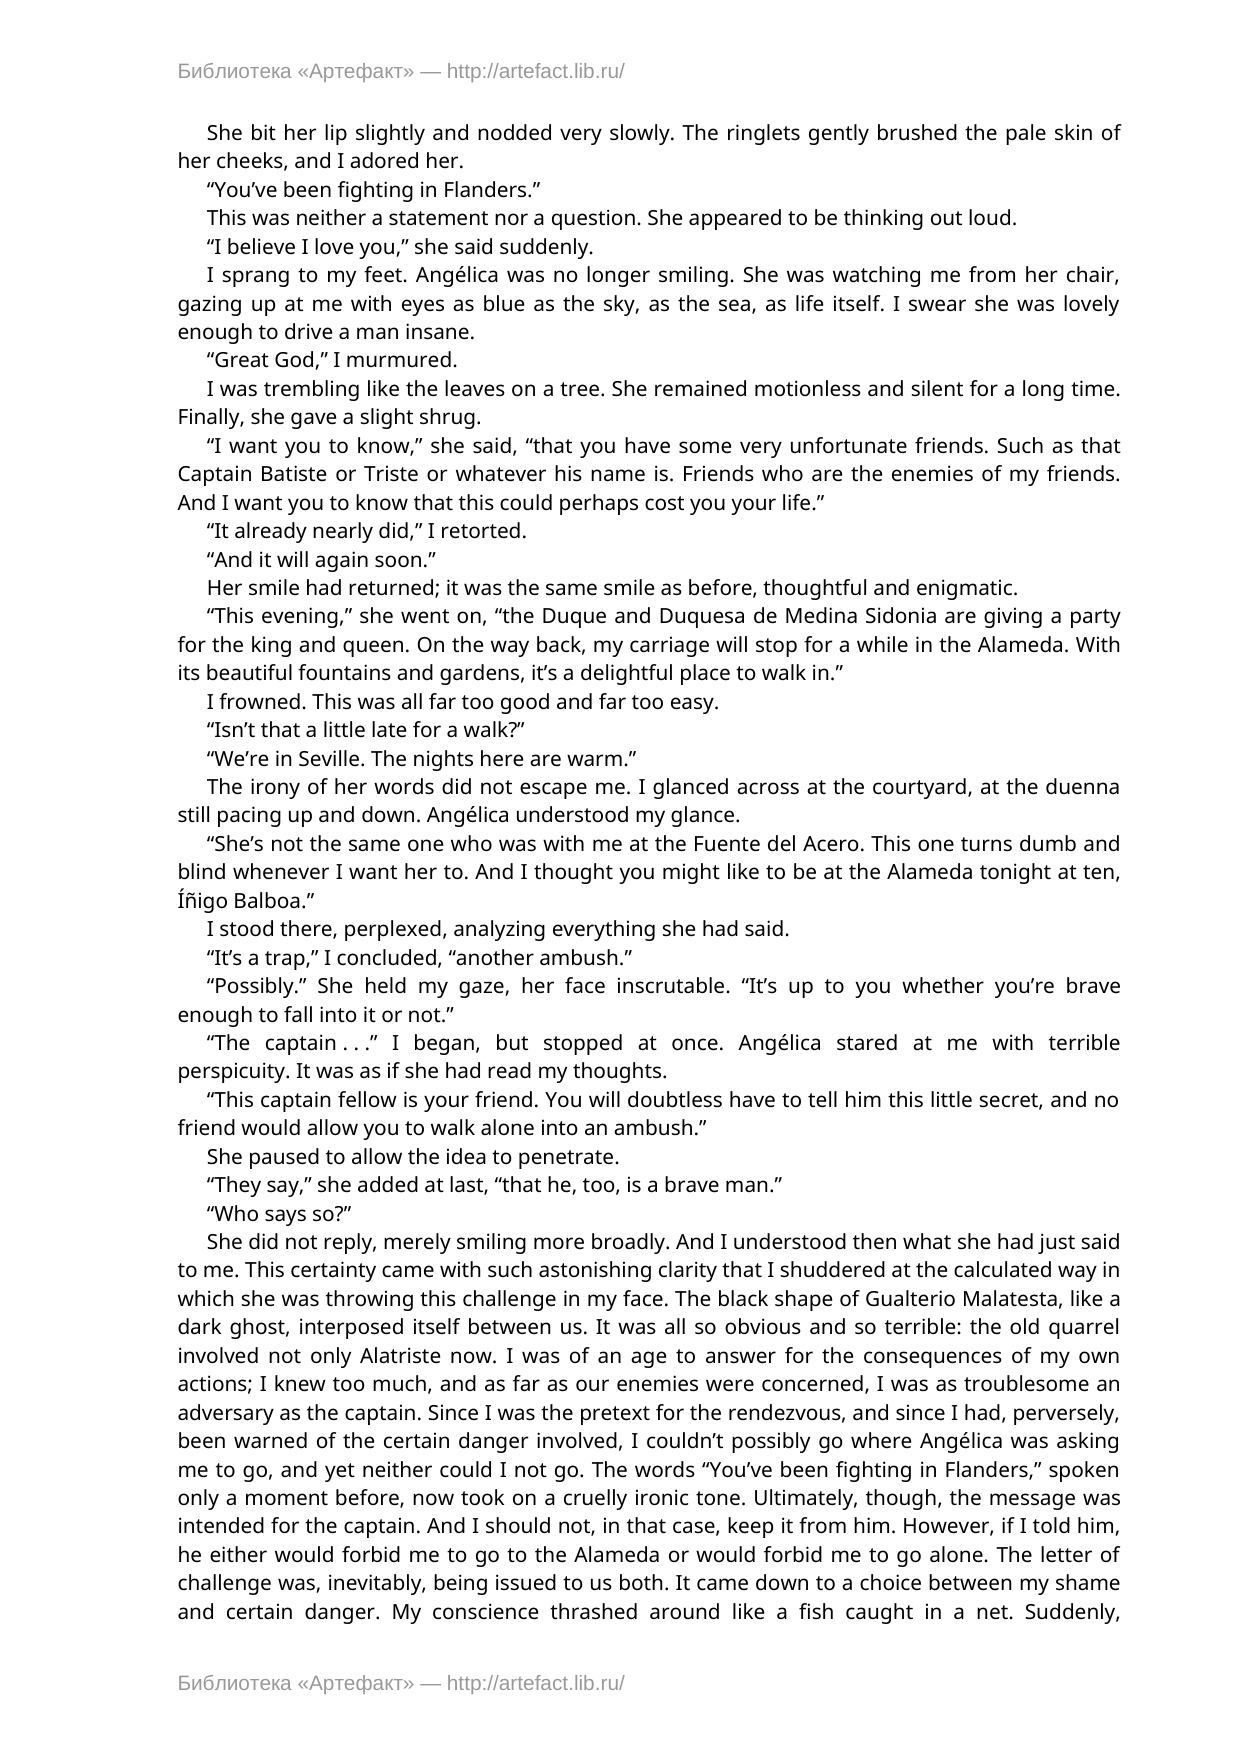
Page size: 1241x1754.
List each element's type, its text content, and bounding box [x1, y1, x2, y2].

text “She’s not the same one who was with me at the Fuente del Acero. This one turns dumb and blind whenever I want her to. And I thought you might like to be at the Alameda tonight at ten, Íñigo Balboa.” [177, 829, 1122, 914]
text She paused to allow the idea to penetrate. [177, 1142, 1122, 1170]
text “Possibly.” She held my gaze, her face inscrutable. “It’s up to you whether you’re brave enough to fall into it or not.” [177, 971, 1122, 1028]
text “And it will again soon.” [177, 545, 1122, 573]
text Her smile had returned; it was the same smile as before, thoughtful and enigmatic. [177, 573, 1122, 602]
text “They say,” she added at last, “that he, too, is a brave man.” [177, 1170, 1122, 1199]
text “You’ve been fighting in Flanders.” [177, 175, 1122, 203]
text I was trembling like the leaves on a tree. She remained motionless and silent for a long time. Finally, she gave a slight shrug. [177, 374, 1122, 431]
text I frowned. This was all far too good and far too easy. [177, 687, 1122, 715]
text The irony of her words did not escape me. I glanced across at the courtyard, at the duenna still pacing up and down. Angélica understood my glance. [177, 772, 1122, 829]
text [177, 1227, 1122, 1625]
text “Isn’t that a little late for a walk?” [177, 715, 1122, 744]
text I sprang to my feet. Angélica was no longer smiling. She was watching me from her chair, gazing up at me with eyes as blue as the sky, as the sea, as life itself. I swear she was lovely enough to drive a man insane. [177, 260, 1122, 346]
text “We’re in Seville. The nights here are warm.” [177, 744, 1122, 772]
text “It already nearly did,” I retorted. [177, 516, 1122, 545]
text “I want you to know,” she said, “that you have some very unfortunate friends. Such as that Captain Batiste or Triste or whatever his name is. Friends who are the enemies of my friends. And I want you to know that this could perhaps cost you your life.” [177, 431, 1122, 516]
text This was neither a statement nor a question. She appeared to be thinking out loud. [177, 203, 1122, 232]
text “This captain fellow is your friend. You will doubtless have to tell him this little secret, and no friend would allow you to walk alone into an ambush.” [177, 1085, 1122, 1142]
text “The captain . . .” I began, but stopped at once. Angélica stared at me with terrible perspicuity. It was as if she had read my thoughts. [177, 1028, 1122, 1085]
text She bit her lip slightly and nodded very slowly. The ringlets gently brushed the pale skin of her cheeks, and I adored her. [177, 118, 1122, 175]
text I stood there, perplexed, analyzing everything she had said. [177, 914, 1122, 943]
text “It’s a trap,” I concluded, “another ambush.” [177, 943, 1122, 971]
text “Great God,” I murmured. [177, 346, 1122, 374]
text “I believe I love you,” she said suddenly. [177, 232, 1122, 260]
text “This evening,” she went on, “the Duque and Duquesa de Medina Sidonia are giving a party for the king and queen. On the way back, my carriage will stop for a while in the Alameda. With its beautiful fountains and gardens, it’s a delightful place to walk in.” [177, 602, 1122, 687]
text “Who says so?” [177, 1199, 1122, 1227]
